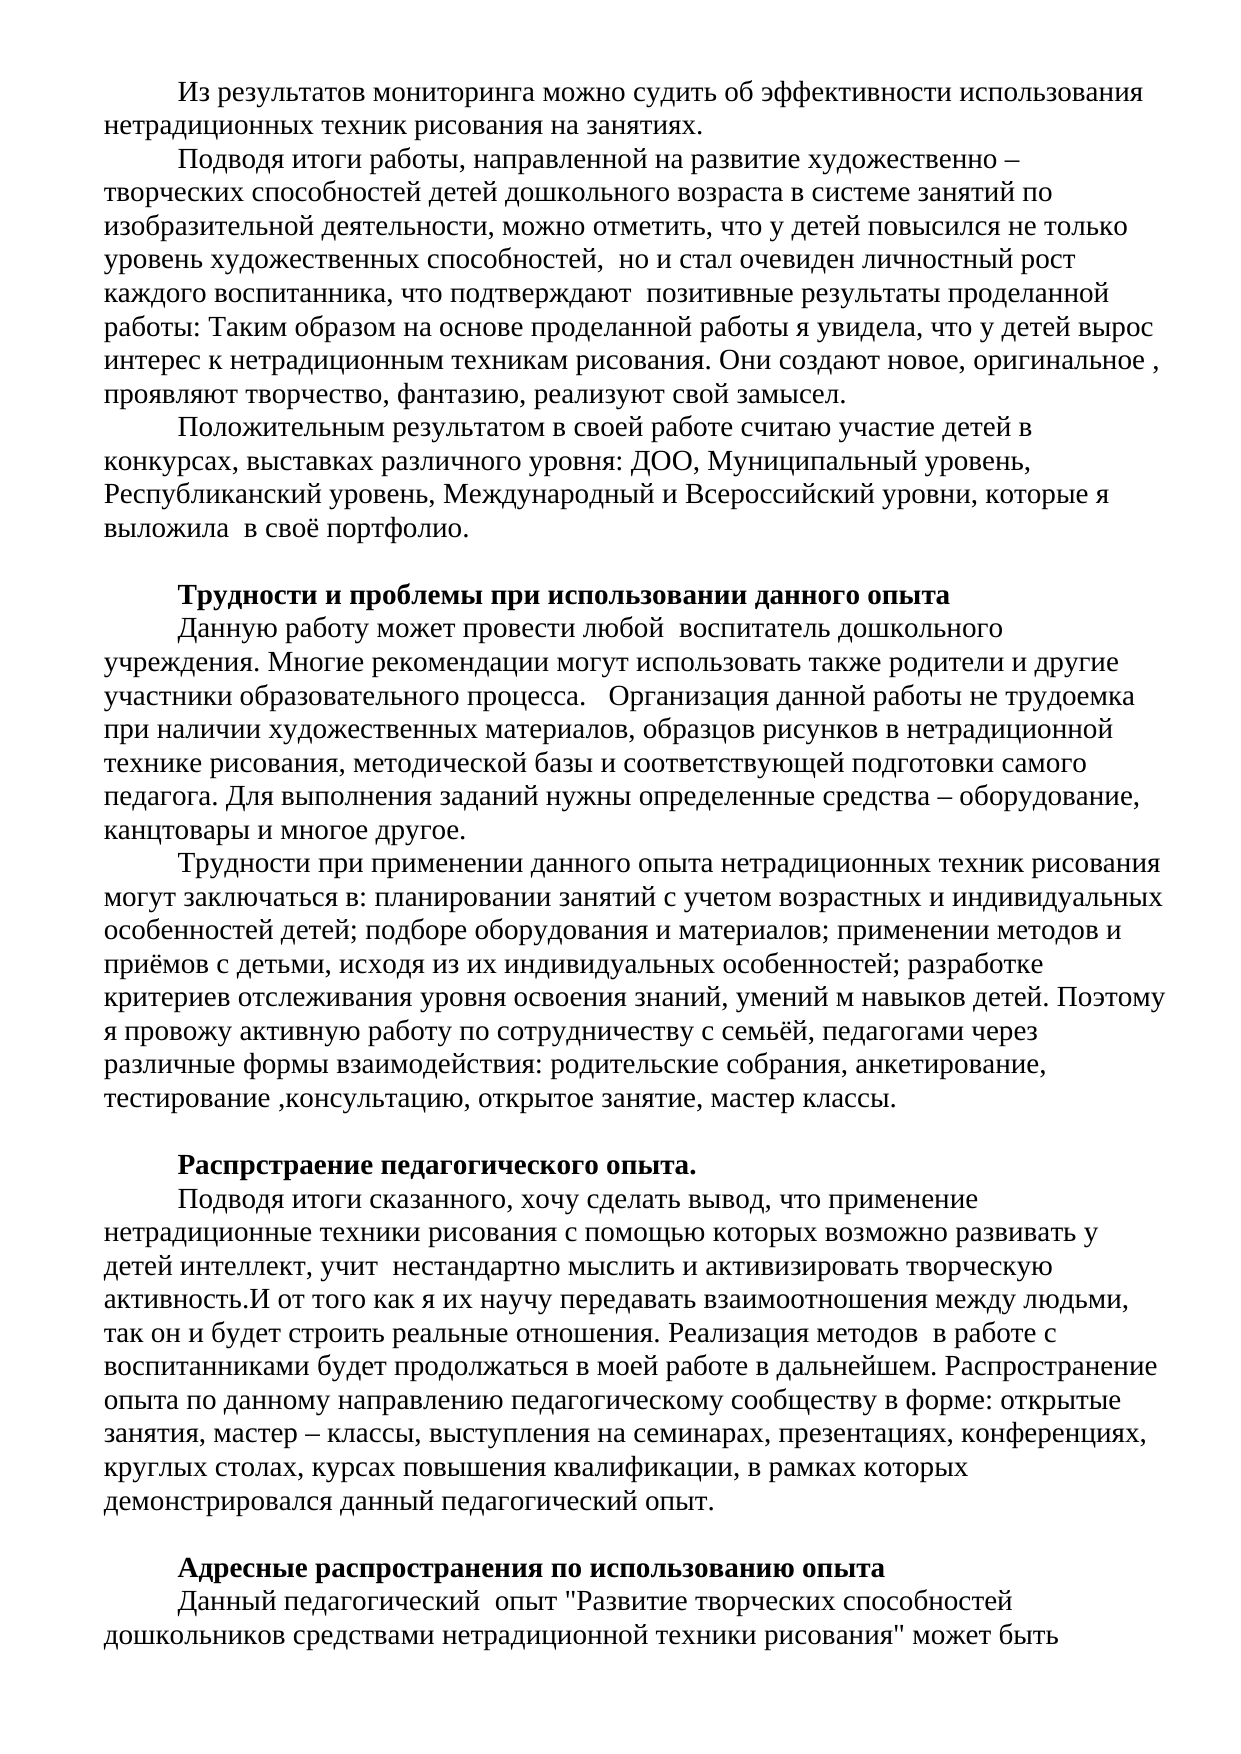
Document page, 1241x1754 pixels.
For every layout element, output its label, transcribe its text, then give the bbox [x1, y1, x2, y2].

text Трудности при применении данного опыта нетрадиционных техник рисования могут заключаться в: планировании занятий с учетом возрастных и индивидуальных особенностей детей; подборе оборудования и материалов; применении методов и приёмов с детьми, исходя из их индивидуальных особенностей; разработке критериев отслеживания уровня освоения знаний, умений м навыков детей. Поэтому я провожу активную работу по сотрудничеству с семьёй, педагогами через различные формы взаимодействия: родительские собрания, анкетирование, тестирование ,консультацию, открытое занятие, мастер классы. [103, 845, 1167, 1114]
text Данную работу может провести любой воспитатель дошкольного учреждения. Многие рекомендации могут использовать также родители и другие участники образовательного процесса. Организация данной работы не трудоемка при наличии художественных материалов, образцов рисунков в нетрадиционной технике рисования, методической базы и соответствующей подготовки самого педагога. Для выполнения заданий нужны определенные средства – оборудование, канцтовары и многое другое. [103, 611, 1167, 845]
text Положительным результатом в своей работе считаю участие детей в конкурсах, выставках различного уровня: ДОО, Муниципальный уровень, Республиканский уровень, Международный и Всероссийский уровни, которые я выложила в своё портфолио. [103, 409, 1167, 543]
text Адресные распространения по использованию опыта [103, 1550, 1167, 1583]
text Распрстраение педагогического опыта. [103, 1147, 1167, 1181]
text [103, 1583, 1167, 1650]
text Подводя итоги сказанного, хочу сделать вывод, что применение нетрадиционные техники рисования с помощью которых возможно развивать у детей интеллект, учит нестандартно мыслить и активизировать творческую активность.И от того как я их научу передавать взаимоотношения между людьми, так он и будет строить реальные отношения. Реализация методов в работе с воспитанниками будет продолжаться в моей работе в дальнейшем. Распространение опыта по данному направлению педагогическому сообществу в форме: открытые занятия, мастер – классы, выступления на семинарах, презентациях, конференциях, круглых столах, курсах повышения квалификации, в рамках которых демонстрировался данный педагогический опыт. [103, 1181, 1167, 1516]
text Трудности и проблемы при использовании данного опыта [103, 577, 1167, 611]
text Подводя итоги работы, направленной на развитие художественно – творческих способностей детей дошкольного возраста в системе занятий по изобразительной деятельности, можно отметить, что у детей повысился не только уровень художественных способностей, но и стал очевиден личностный рост каждого воспитанника, что подтверждают позитивные результаты проделанной работы: Таким образом на основе проделанной работы я увидела, что у детей вырос интерес к нетрадиционным техникам рисования. Они создают новое, оригинальное , проявляют творчество, фантазию, реализуют свой замысел. [103, 141, 1167, 409]
text Из результатов мониторинга можно судить об эффективности использования нетрадиционных техник рисования на занятиях. [103, 74, 1167, 141]
